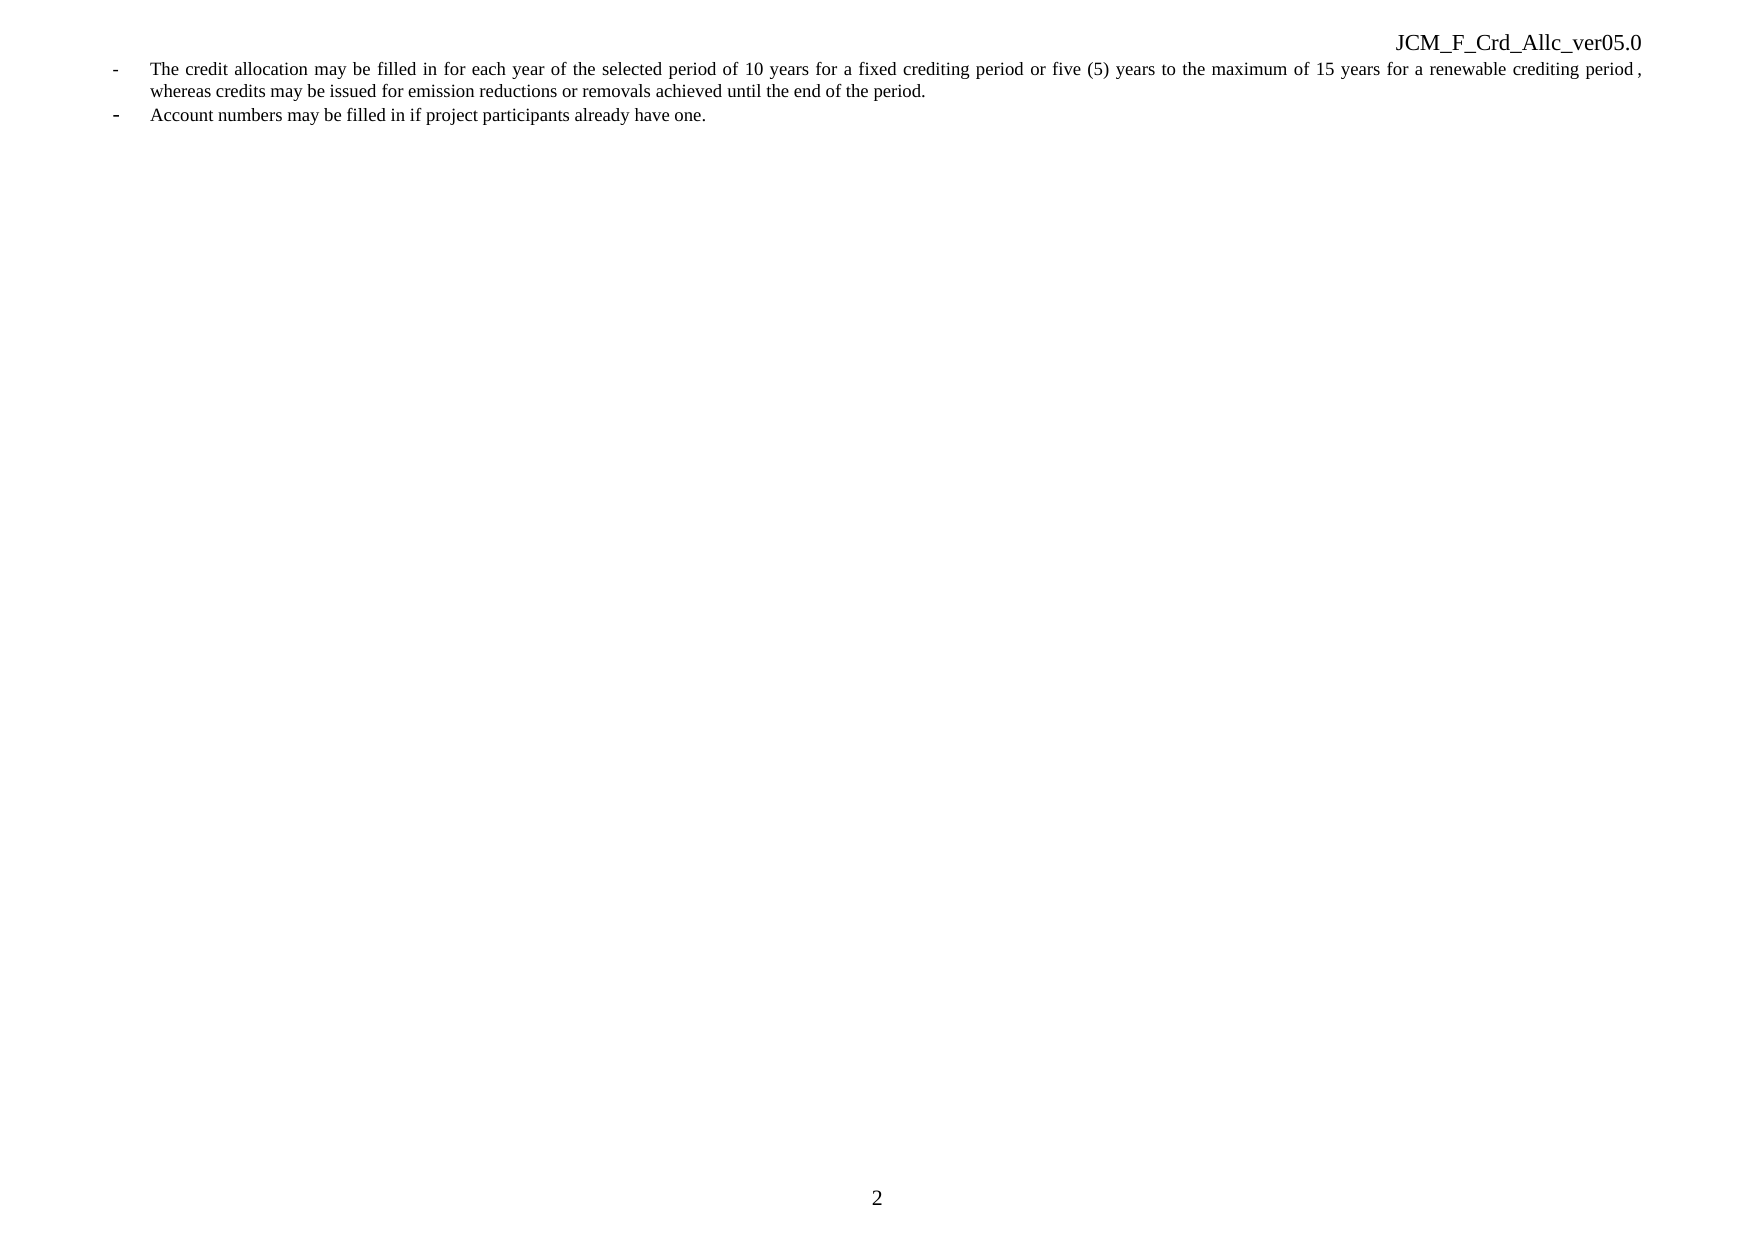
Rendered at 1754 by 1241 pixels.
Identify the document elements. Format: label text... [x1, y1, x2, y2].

list Account numbers may be filled in if project participants already have one. [112, 101, 1642, 126]
list The credit allocation may be filled in for each year of the selected period of 10 years for a fixed crediting period or five (5) years to the maximum of 15 years for a renewable crediting period, whereas credits may be issued for emission reductions or removals achieved until the end of the period. [112, 58, 1642, 101]
